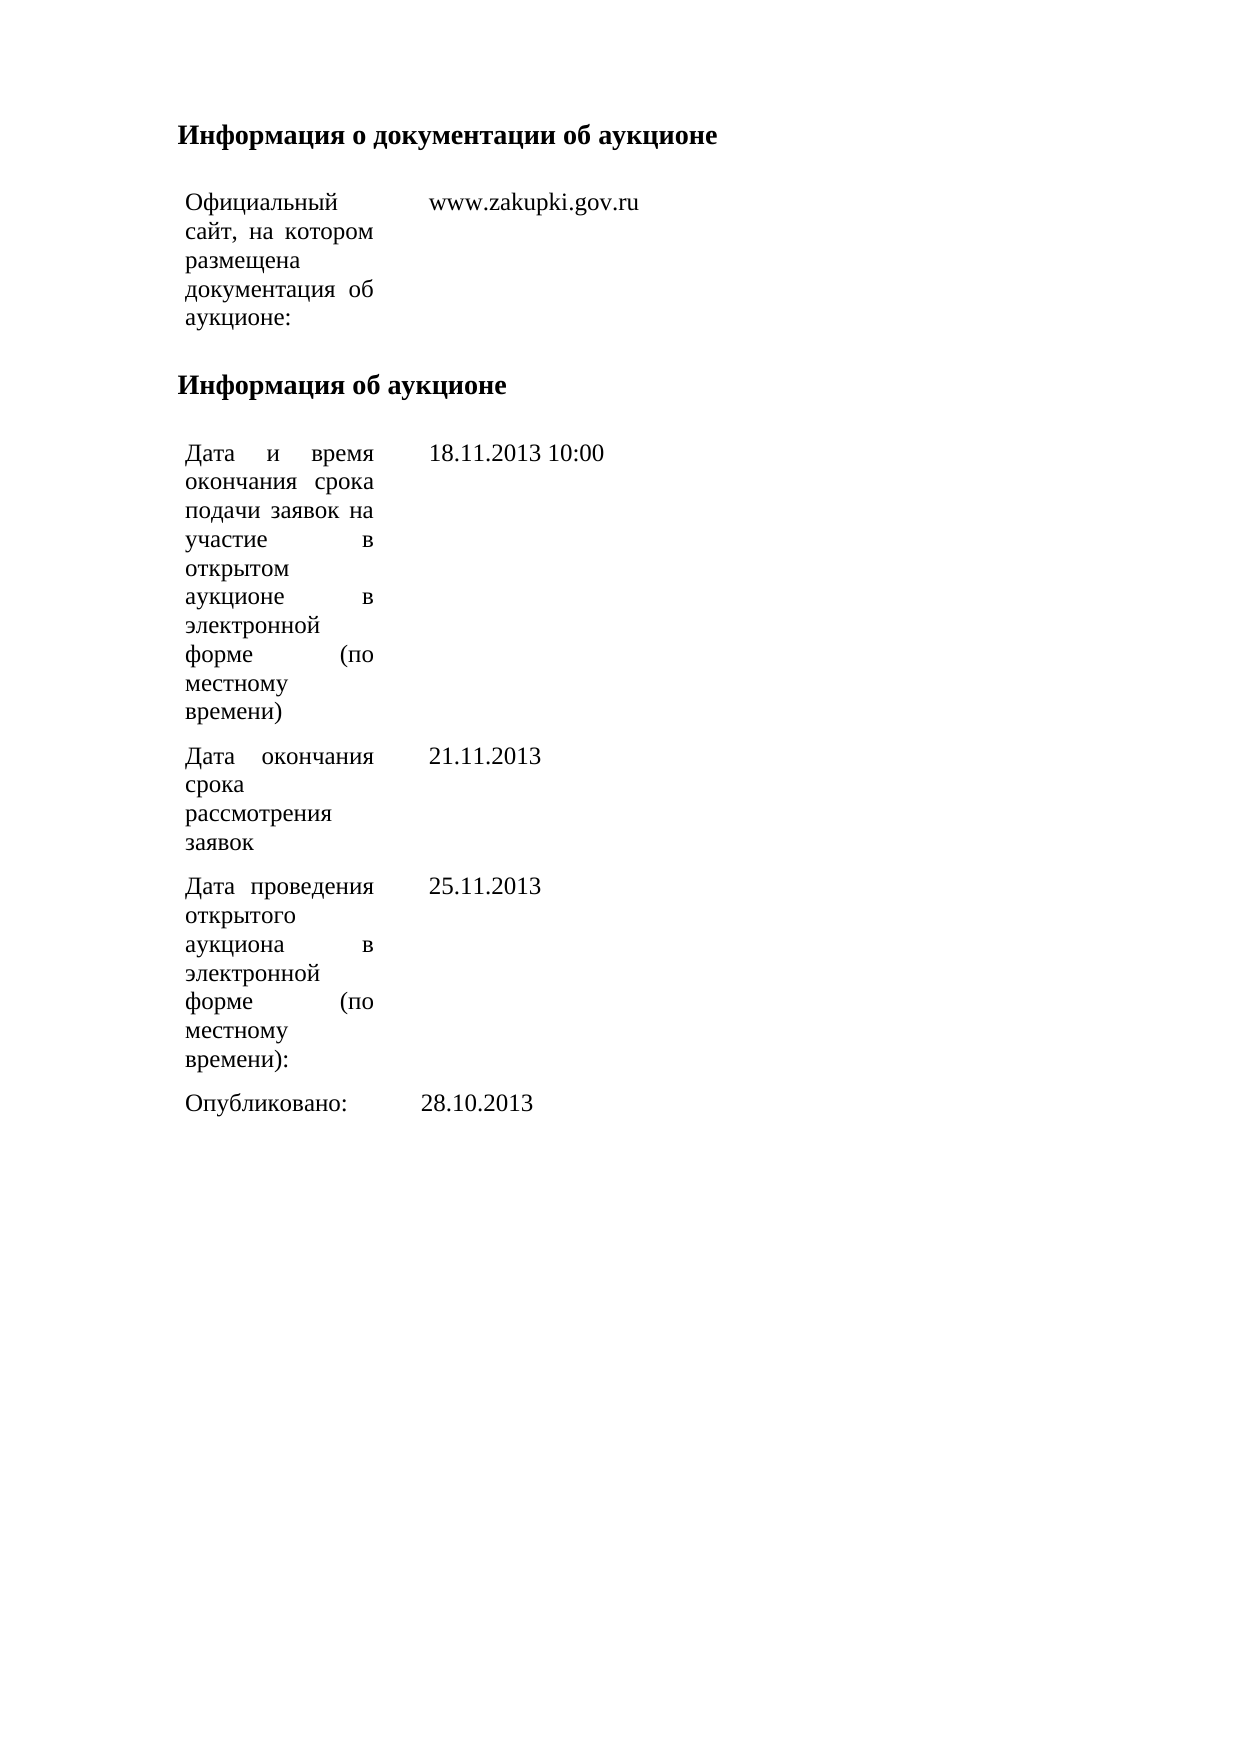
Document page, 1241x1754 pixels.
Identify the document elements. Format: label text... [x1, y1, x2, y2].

table_cell Дата проведения открытого аукциона в электронной форме (по местному времени): [177, 864, 421, 1080]
text Информация о документации об аукционе [177, 118, 1152, 151]
table_header Дата и время окончания срока подачи заявок на участие в открытом аукционе в электронной форме (по местному времени) [177, 430, 421, 733]
table_cell 25.11.2013 [421, 864, 1152, 1080]
table_header 28.10.2013 [421, 1080, 1152, 1125]
table_header www.zakupki.gov.ru [421, 180, 1152, 339]
table_cell Дата окончания срока рассмотрения заявок [177, 733, 421, 863]
table_cell 21.11.2013 [421, 733, 1152, 863]
text Информация об аукционе [177, 368, 1152, 401]
table_header Опубликовано: [177, 1080, 421, 1125]
table_header Официальный сайт, на котором размещена документация об аукционе: [177, 180, 421, 339]
table_header 18.11.2013 10:00 [421, 430, 1152, 733]
